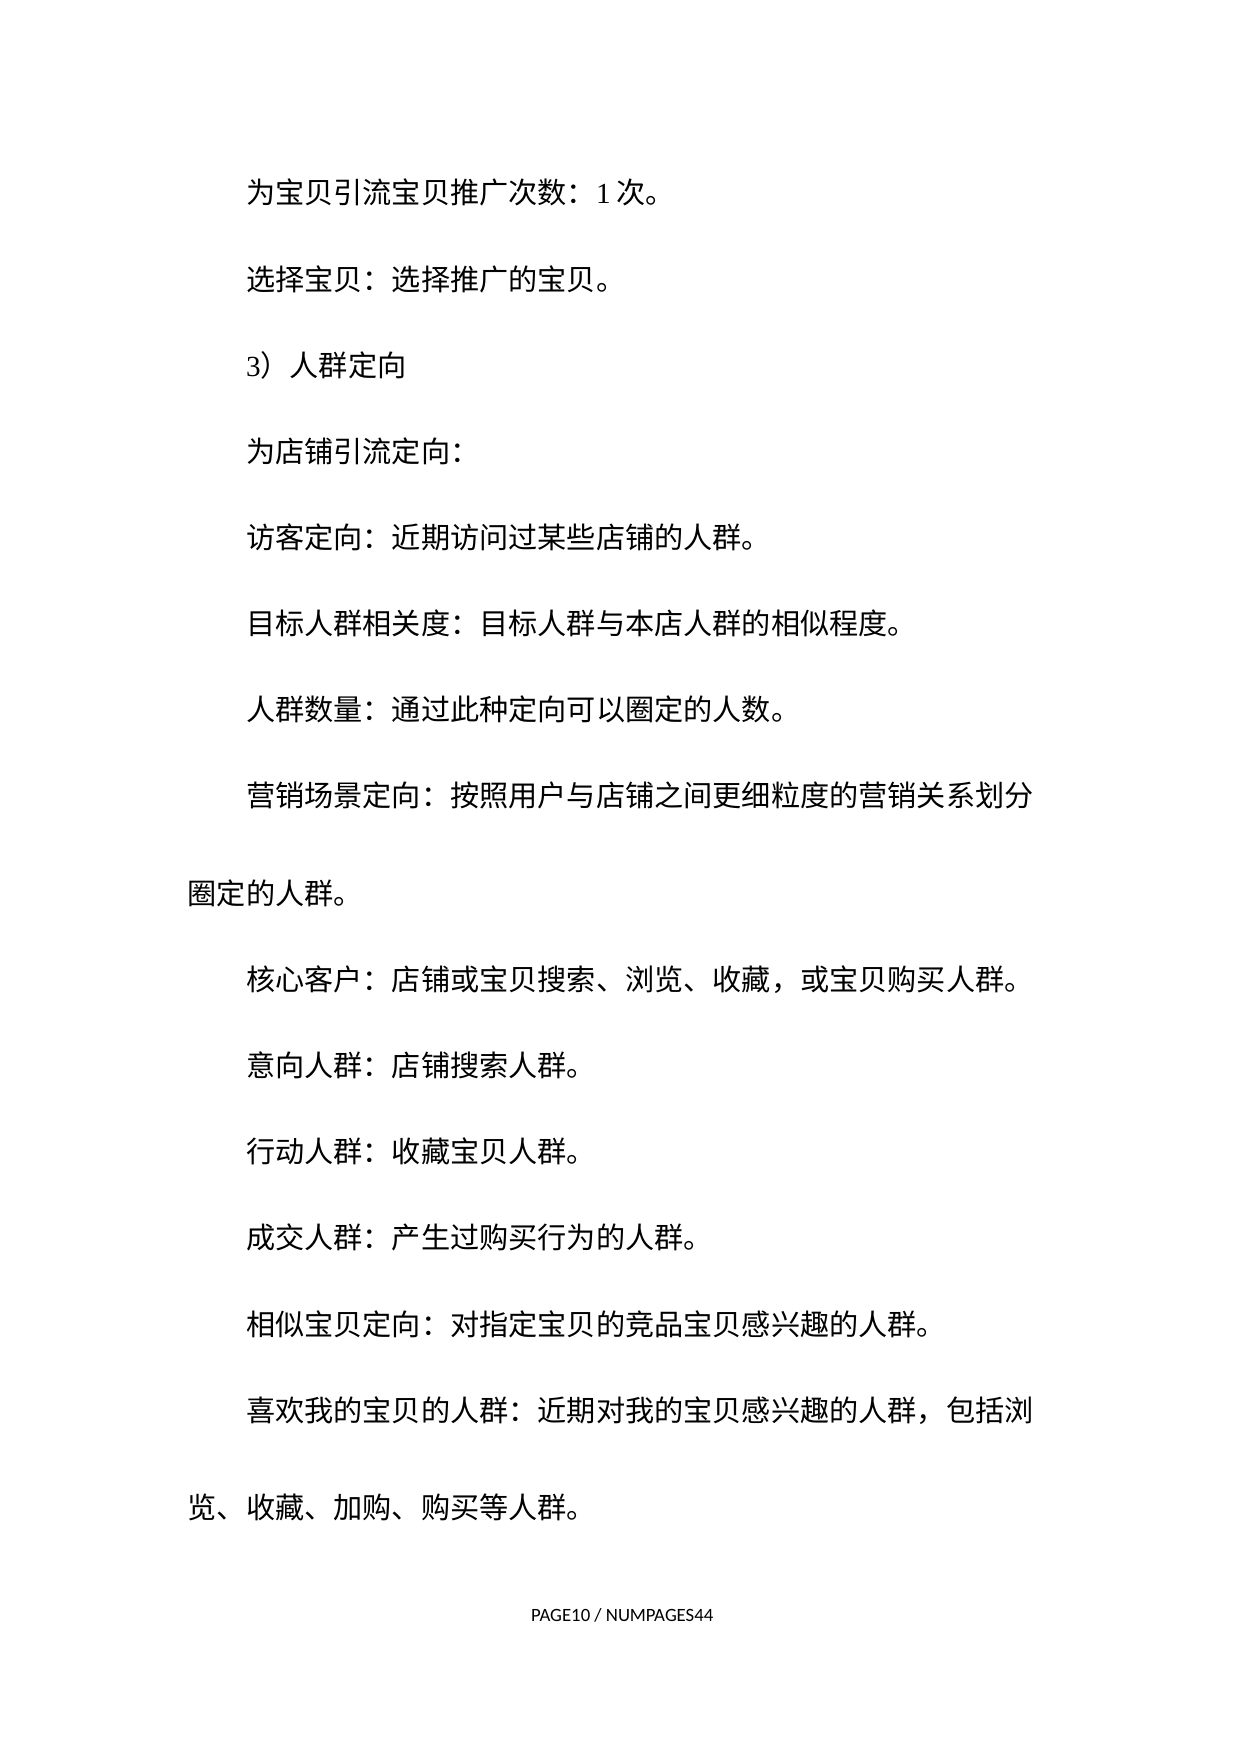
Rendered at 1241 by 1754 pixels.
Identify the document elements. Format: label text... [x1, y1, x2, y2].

text 喜欢我的宝贝的人群：近期对我的宝贝感兴趣的人群，包括浏览、收藏、加购、购买等人群。 [187, 1376, 1053, 1538]
text 为宝贝引流宝贝推广次数：1次。 [187, 158, 1053, 223]
text 访客定向：近期访问过某些店铺的人群。 [187, 503, 1053, 568]
text 为店铺引流定向： [187, 417, 1053, 482]
text 3）人群定向 [187, 331, 1053, 396]
text 核心客户：店铺或宝贝搜索、浏览、收藏，或宝贝购买人群。 [187, 945, 1053, 1010]
text 行动人群：收藏宝贝人群。 [187, 1117, 1053, 1182]
text 人群数量：通过此种定向可以圈定的人数。 [187, 675, 1053, 740]
text 营销场景定向：按照用户与店铺之间更细粒度的营销关系划分圈定的人群。 [187, 762, 1053, 924]
text 目标人群相关度：目标人群与本店人群的相似程度。 [187, 589, 1053, 654]
text 选择宝贝：选择推广的宝贝。 [187, 245, 1053, 310]
text 意向人群：店铺搜索人群。 [187, 1031, 1053, 1096]
text 成交人群：产生过购买行为的人群。 [187, 1204, 1053, 1269]
text 相似宝贝定向：对指定宝贝的竞品宝贝感兴趣的人群。 [187, 1290, 1053, 1355]
